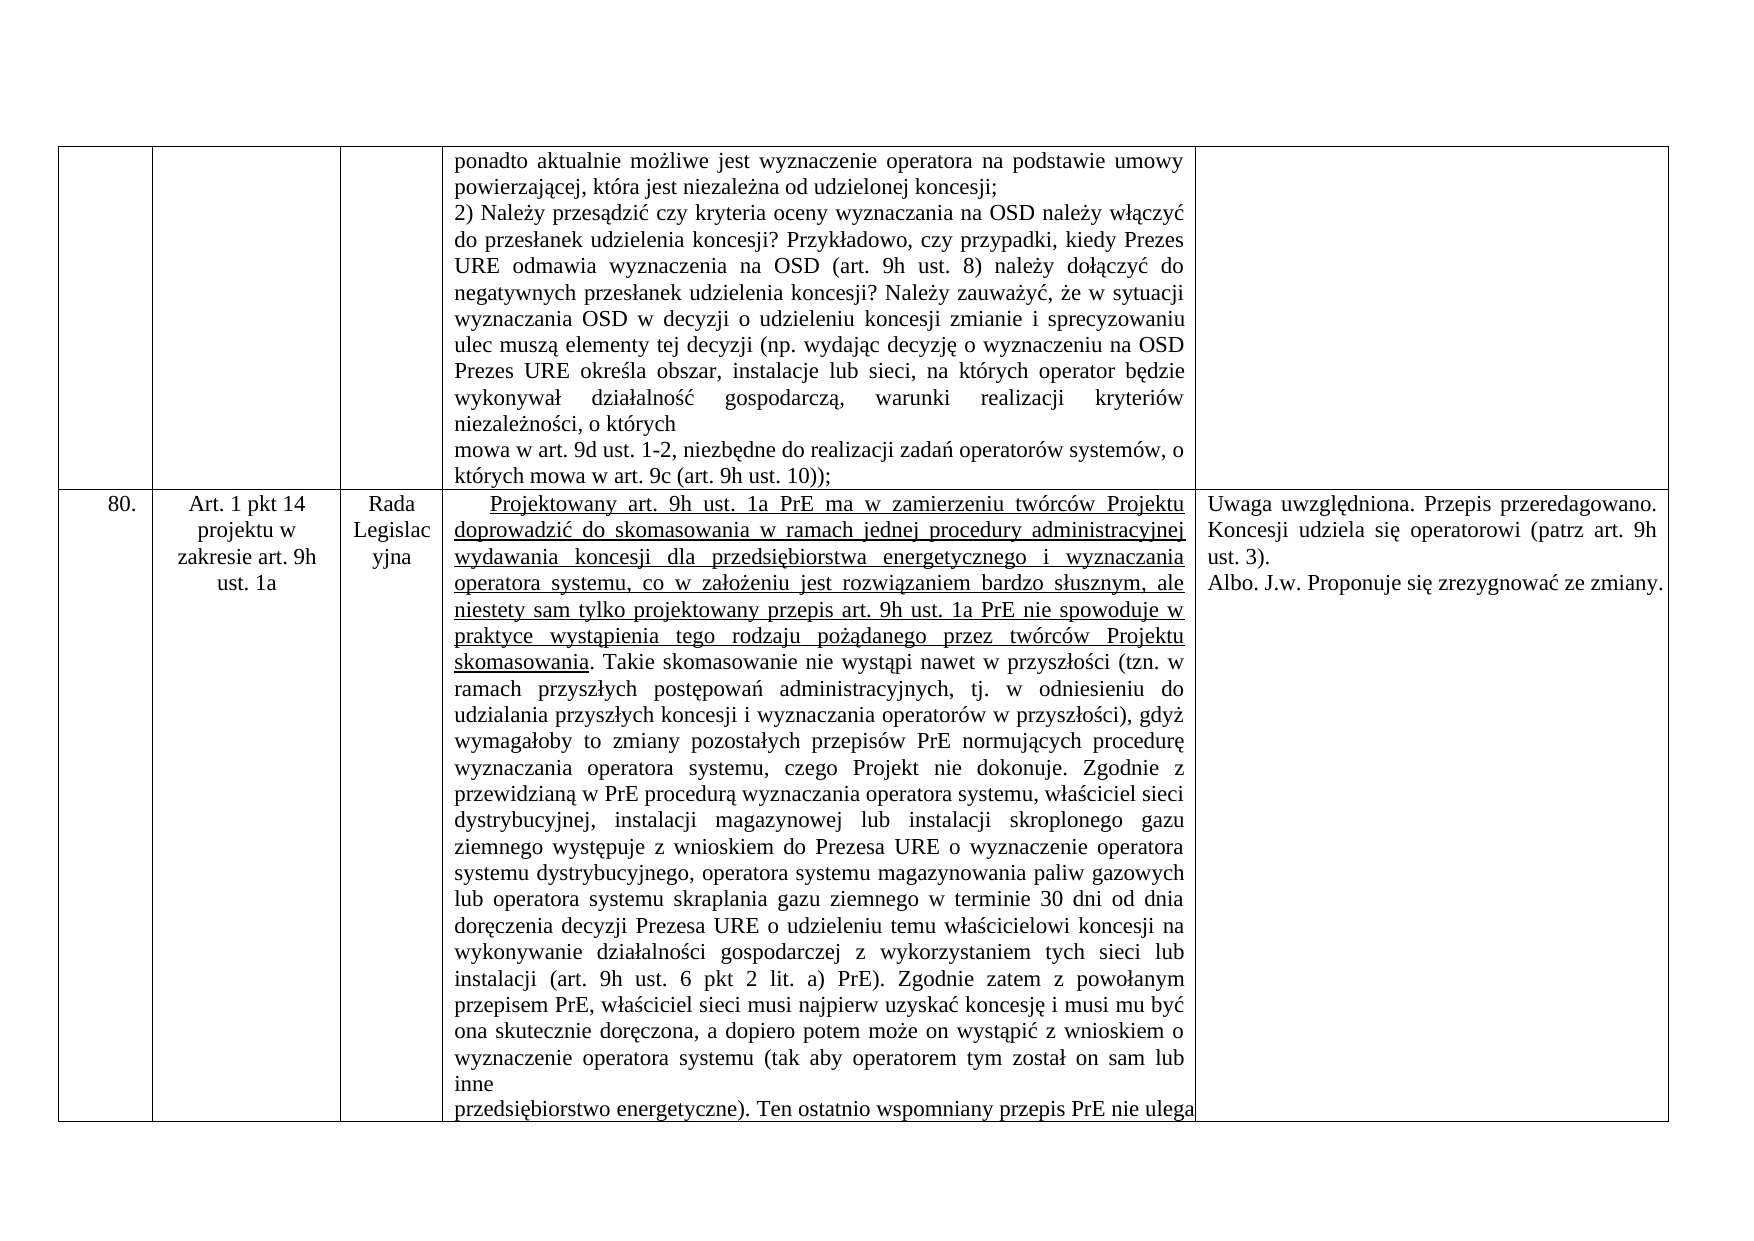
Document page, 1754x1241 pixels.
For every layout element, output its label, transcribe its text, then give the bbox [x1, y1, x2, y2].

table_cell Rada Legislac yjna [341, 490, 442, 1121]
table_header [153, 147, 340, 489]
table_cell Uwaga uwzględniona. Przepis przeredagowano. Koncesji udziela się operatorowi (patrz art. 9h ust. 3). Albo. J.w. Proponuje się zrezygnować ze zmiany. [1196, 490, 1668, 1121]
table_header [341, 147, 442, 489]
table_header ponadto aktualnie możliwe jest wyznaczenie operatora na podstawie umowy powierzającej, która jest niezależna od udzielonej koncesji; 2) Należy przesądzić czy kryteria oceny wyznaczania na OSD należy włączyć do przesłanek udzielenia koncesji? Przykładowo, czy przypadki, kiedy Prezes URE odmawia wyznaczenia na OSD (art. 9h ust. 8) należy dołączyć do negatywnych przesłanek udzielenia koncesji? Należy zauważyć, że w sytuacji wyznaczania OSD w decyzji o udzieleniu koncesji zmianie i sprecyzowaniu ulec muszą elementy tej decyzji (np. wydając decyzję o wyznaczeniu na OSD Prezes URE określa obszar, instalacje lub sieci, na których operator będzie wykonywał działalność gospodarczą, warunki realizacji kryteriów niezależności, o których mowa w art. 9d ust. 1-2, niezbędne do realizacji zadań operatorów systemów, o których mowa w art. 9c (art. 9h ust. 10)); [443, 147, 1195, 489]
table_cell 80. [59, 490, 152, 1121]
table_cell Art. 1 pkt 14 projektu w zakresie art. 9h ust. 1a [153, 490, 340, 1121]
table_cell Projektowany art. 9h ust. 1a PrE ma w zamierzeniu twórców Projektu doprowadzić do skomasowania w ramach jednej procedury administracyjnej wydawania koncesji dla przedsiębiorstwa energetycznego i wyznaczania operatora systemu, co w założeniu jest rozwiązaniem bardzo słusznym, ale niestety sam tylko projektowany przepis art. 9h ust. 1a PrE nie spowoduje w praktyce wystąpienia tego rodzaju pożądanego przez twórców Projektu skomasowania. Takie skomasowanie nie wystąpi nawet w przyszłości (tzn. w ramach przyszłych postępowań administracyjnych, tj. w odniesieniu do udzialania przyszłych koncesji i wyznaczania operatorów w przyszłości), gdyż wymagałoby to zmiany pozostałych przepisów PrE normujących procedurę wyznaczania operatora systemu, czego Projekt nie dokonuje. Zgodnie z przewidzianą w PrE procedurą wyznaczania operatora systemu, właściciel sieci dystrybucyjnej, instalacji magazynowej lub instalacji skroplonego gazu ziemnego występuje z wnioskiem do Prezesa URE o wyznaczenie operatora systemu dystrybucyjnego, operatora systemu magazynowania paliw gazowych lub operatora systemu skraplania gazu ziemnego w terminie 30 dni od dnia doręczenia decyzji Prezesa URE o udzieleniu temu właścicielowi koncesji na wykonywanie działalności gospodarczej z wykorzystaniem tych sieci lub instalacji (art. 9h ust. 6 pkt 2 lit. a) PrE). Zgodnie zatem z powołanym przepisem PrE, właściciel sieci musi najpierw uzyskać koncesję i musi mu być ona skutecznie doręczona, a dopiero potem może on wystąpić z wnioskiem o wyznaczenie operatora systemu (tak aby operatorem tym został on sam lub inne przedsiębiorstwo energetyczne). Ten ostatnio wspomniany przepis PrE nie ulega [443, 490, 1195, 1121]
table_header [1196, 147, 1668, 489]
table_header [59, 147, 152, 489]
